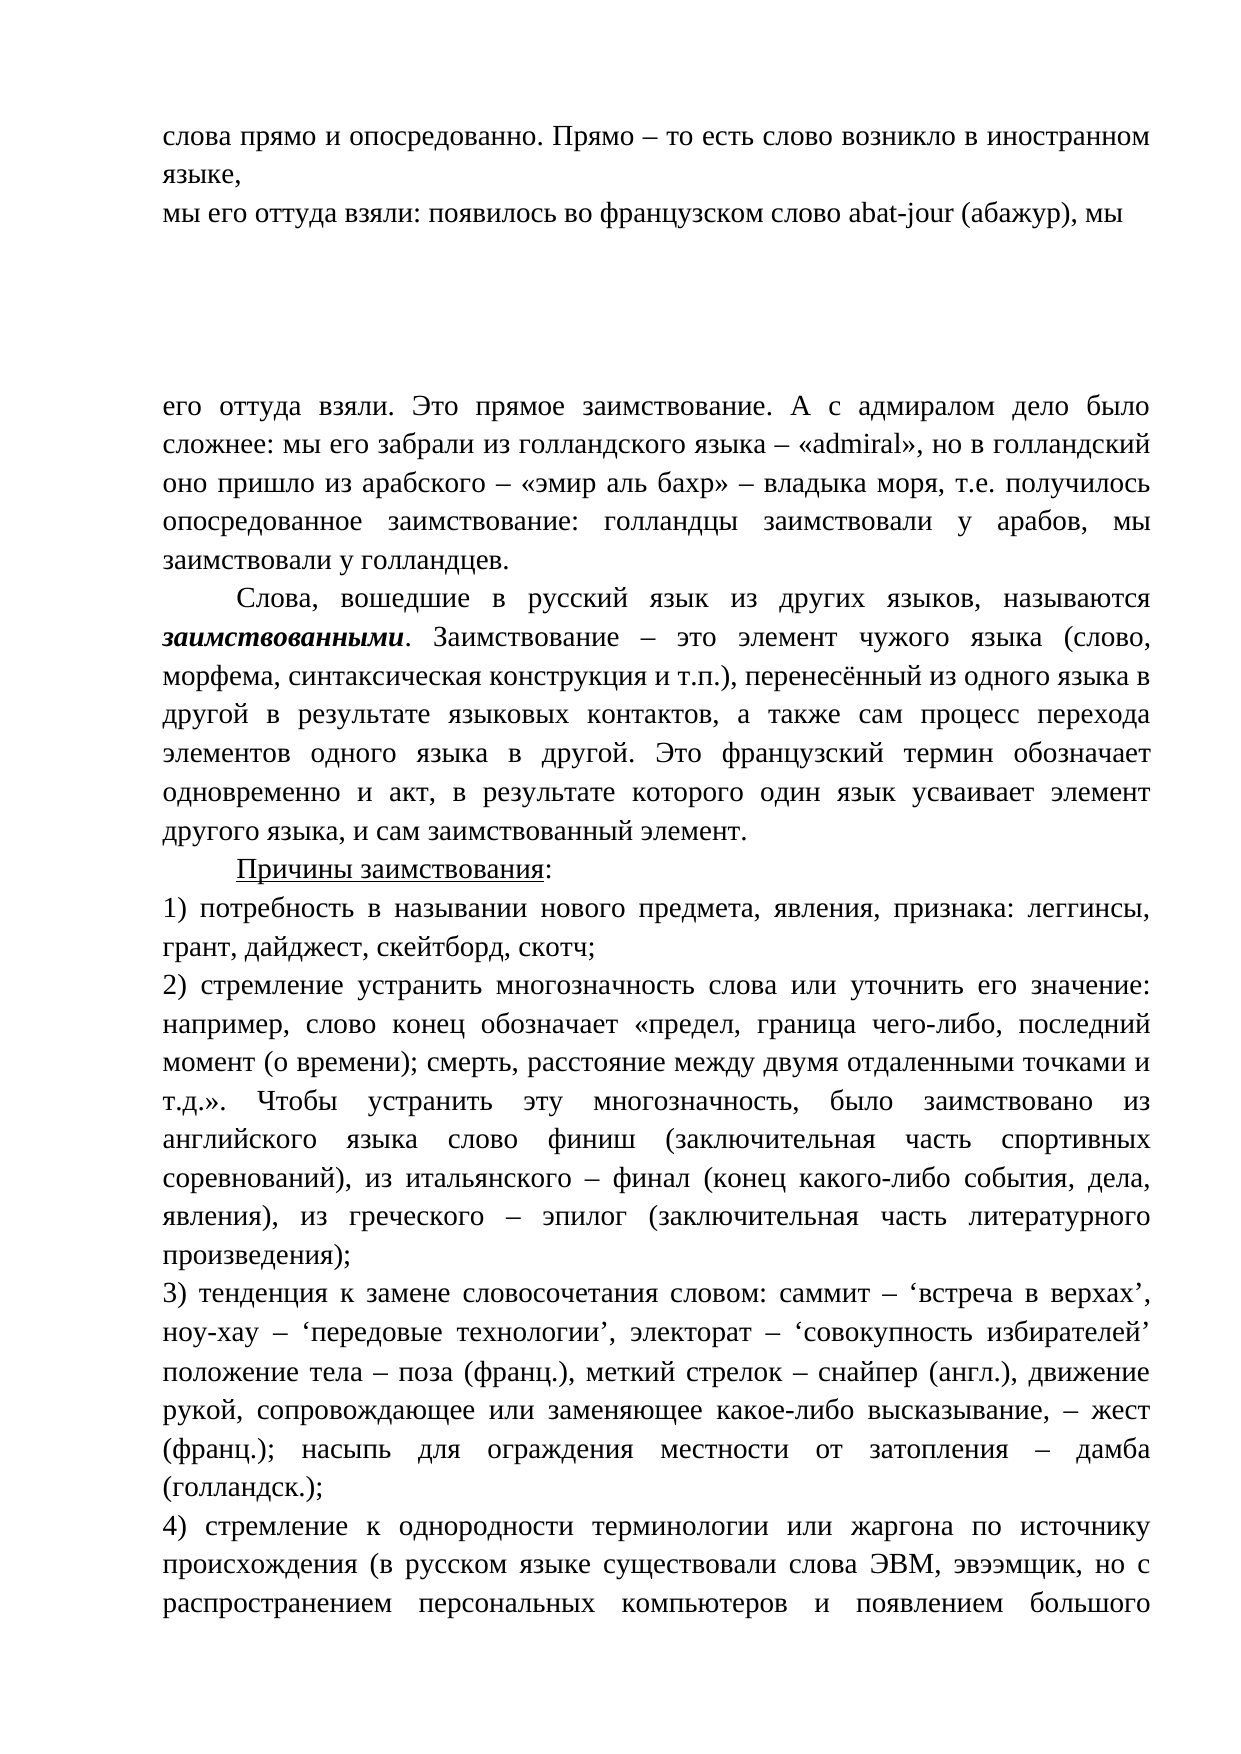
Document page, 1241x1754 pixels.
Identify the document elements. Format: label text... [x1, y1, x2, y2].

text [162, 1508, 1152, 1618]
text его оттуда взяли. Это прямое заимствование. А с адмиралом дело было сложнее: мы его забрали из голландского языка – «admiral», но в голландский оно пришло из арабского – «эмир аль бахр» – владыка моря, т.е. получилось опосредованное заимствование: голландцы заимствовали у арабов, мы заимствовали у голландцев. [162, 388, 1152, 576]
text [162, 118, 1152, 190]
text мы его оттуда взяли: появилось во французском слово abat-jour (абажур), мы [162, 195, 1152, 229]
text Слова, вошедшие в русский язык из других языков, называются заимствованными. Заимствование – это элемент чужого языка (слово, морфема, синтаксическая конструкция и т.п.), перенесённый из одного языка в другой в результате языковых контактов, а также сам процесс перехода элементов одного языка в другой. Это французский термин обозначает одновременно и акт, в результате которого один язык усваивает элемент другого языка, и сам заимствованный элемент. [162, 581, 1152, 847]
text 1) потребность в назывании нового предмета, явления, признака: леггинсы, грант, дайджест, скейтборд, скотч; [162, 890, 1152, 962]
text 3) тенденция к замене словосочетания словом: саммит – ‘встреча в верхах’, ноу-хау – ‘передовые технологии’, электорат – ‘совокупность избирателей’ положение тела – поза (франц.), меткий стрелок – снайпер (англ.), движение рукой, сопровождающее или заменяющее какое-либо высказывание, – жест (франц.); насыпь для ограждения местности от затопления – дамба (голландск.); [162, 1276, 1152, 1503]
text 2) стремление устранить многозначность слова или уточнить его значение: например, слово конец обозначает «предел, граница чего-либо, последний момент (о времени); смерть, расстояние между двумя отдаленными точками и т.д.». Чтобы устранить эту многозначность, было заимствовано из английского языка слово финиш (заключительная часть спортивных соревнований), из итальянского – финал (конец какого-либо события, дела, явления), из греческого – эпилог (заключительная часть литературного произведения); [162, 967, 1152, 1271]
text Причины заимствования: [162, 852, 1152, 885]
